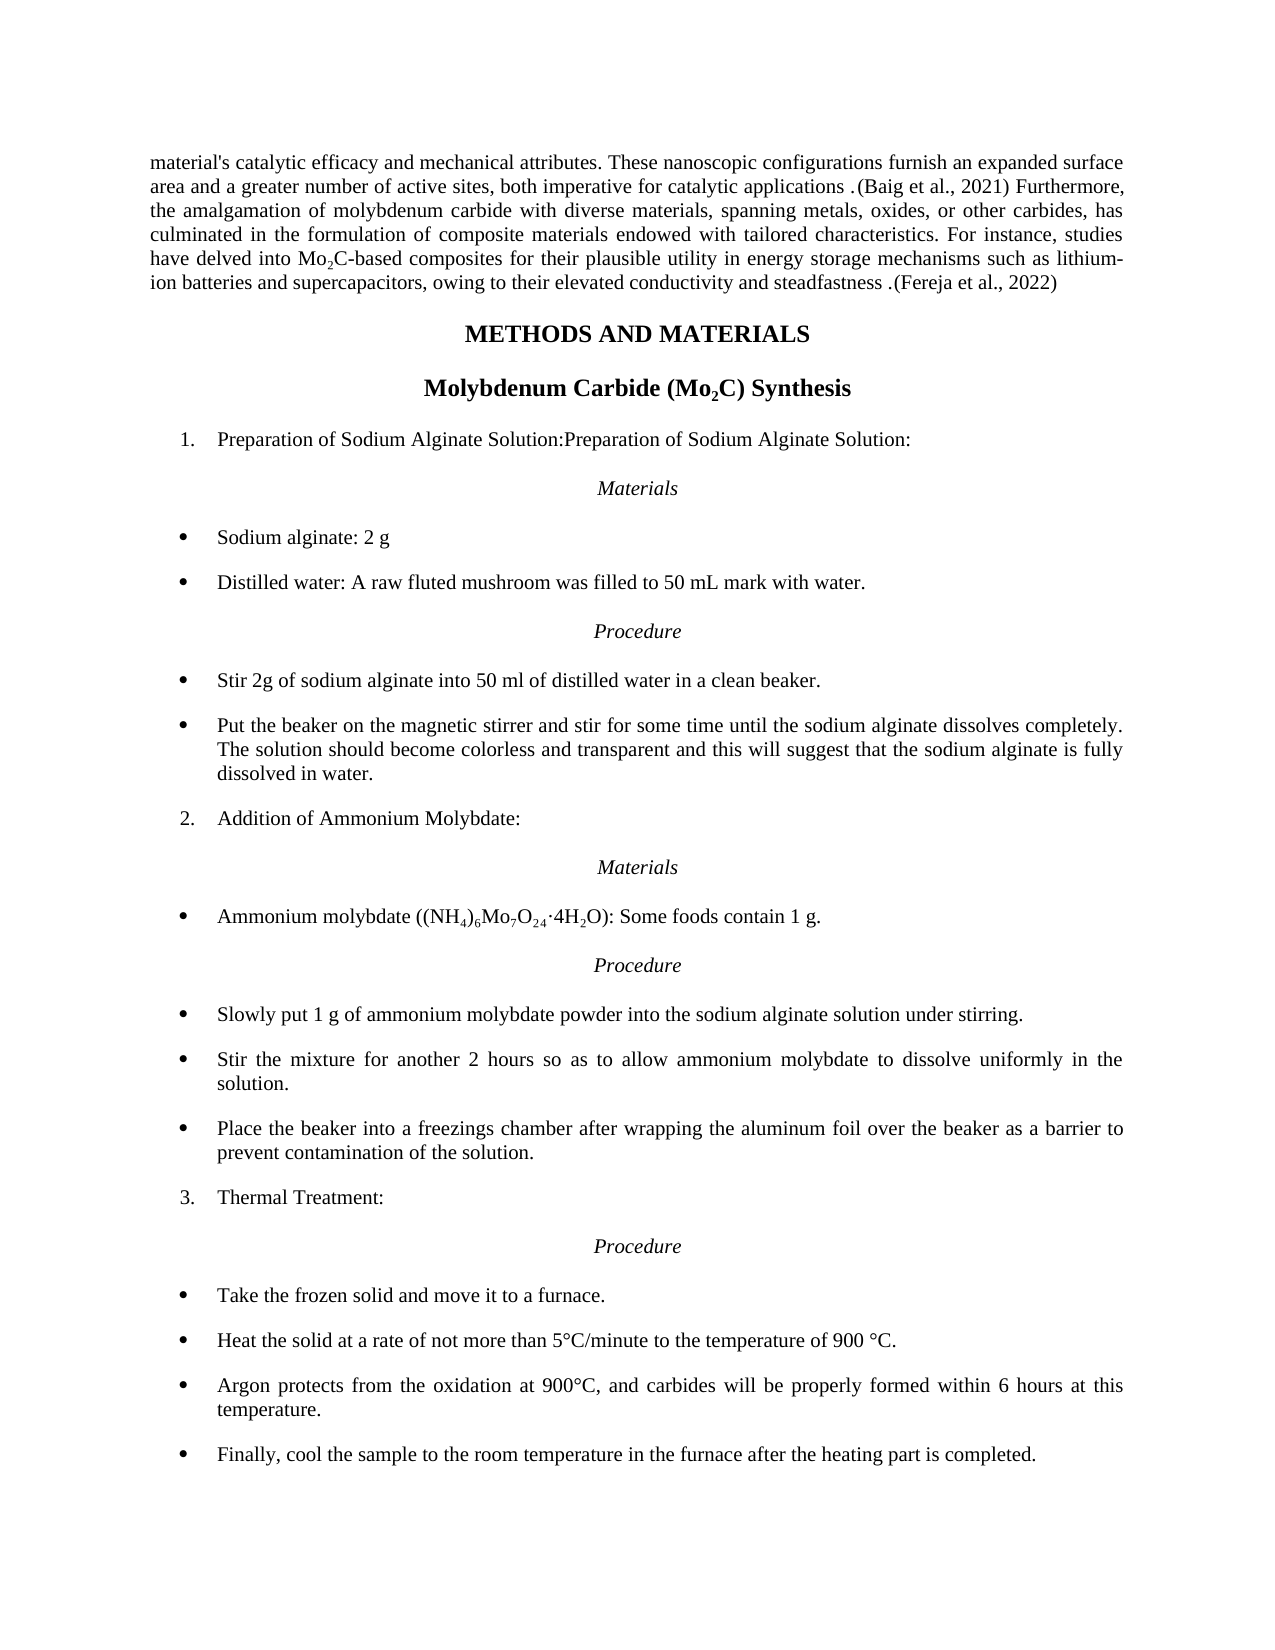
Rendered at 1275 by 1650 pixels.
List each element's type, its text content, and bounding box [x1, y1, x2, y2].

subtitle Materials [150, 476, 1125, 500]
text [150, 150, 1125, 294]
text Slowly put 1 g of ammonium molybdate powder into the sodium alginate solution under stirring. [179, 1002, 1125, 1026]
text Preparation of Sodium Alginate Solution:Preparation of Sodium Alginate Solution: [179, 427, 1125, 451]
text Put the beaker on the magnetic stirrer and stir for some time until the sodium alginate dissolves completely. The solution should become colorless and transparent and this will suggest that the sodium alginate is fully dissolved in water. [179, 713, 1125, 785]
text Finally, cool the sample to the room temperature in the furnace after the heating part is completed. [179, 1442, 1125, 1466]
text Heat the solid at a rate of not more than 5°C/minute to the temperature of 900 °C. [179, 1328, 1125, 1352]
text Argon protects from the oxidation at 900°C, and carbides will be properly formed within 6 hours at this temperature. [179, 1373, 1125, 1421]
text Distilled water: A raw fluted mushroom was filled to 50 mL mark with water. [179, 570, 1125, 594]
text Take the frozen solid and move it to a furnace. [179, 1283, 1125, 1307]
text Place the beaker into a freezings chamber after wrapping the aluminum foil over the beaker as a barrier to prevent contamination of the solution. [179, 1116, 1125, 1164]
subtitle METHODS AND MATERIALS [150, 319, 1125, 348]
subtitle Procedure [150, 1234, 1125, 1258]
text Stir 2g of sodium alginate into 50 ml of distilled water in a clean beaker. [179, 668, 1125, 692]
text Ammonium molybdate ((NH₄)₆Mo₇O₂₄·4H₂O): Some foods contain 1 g. [179, 904, 1125, 928]
text Stir the mixture for another 2 hours so as to allow ammonium molybdate to dissolve uniformly in the solution. [179, 1047, 1125, 1095]
text Thermal Treatment: [179, 1185, 1125, 1209]
subtitle Procedure [150, 953, 1125, 977]
text Addition of Ammonium Molybdate: [179, 806, 1125, 830]
text Sodium alginate: 2 g [179, 525, 1125, 549]
subtitle Procedure [150, 619, 1125, 643]
subtitle Materials [150, 855, 1125, 879]
subtitle Molybdenum Carbide (Mo₂C) Synthesis [150, 373, 1125, 402]
